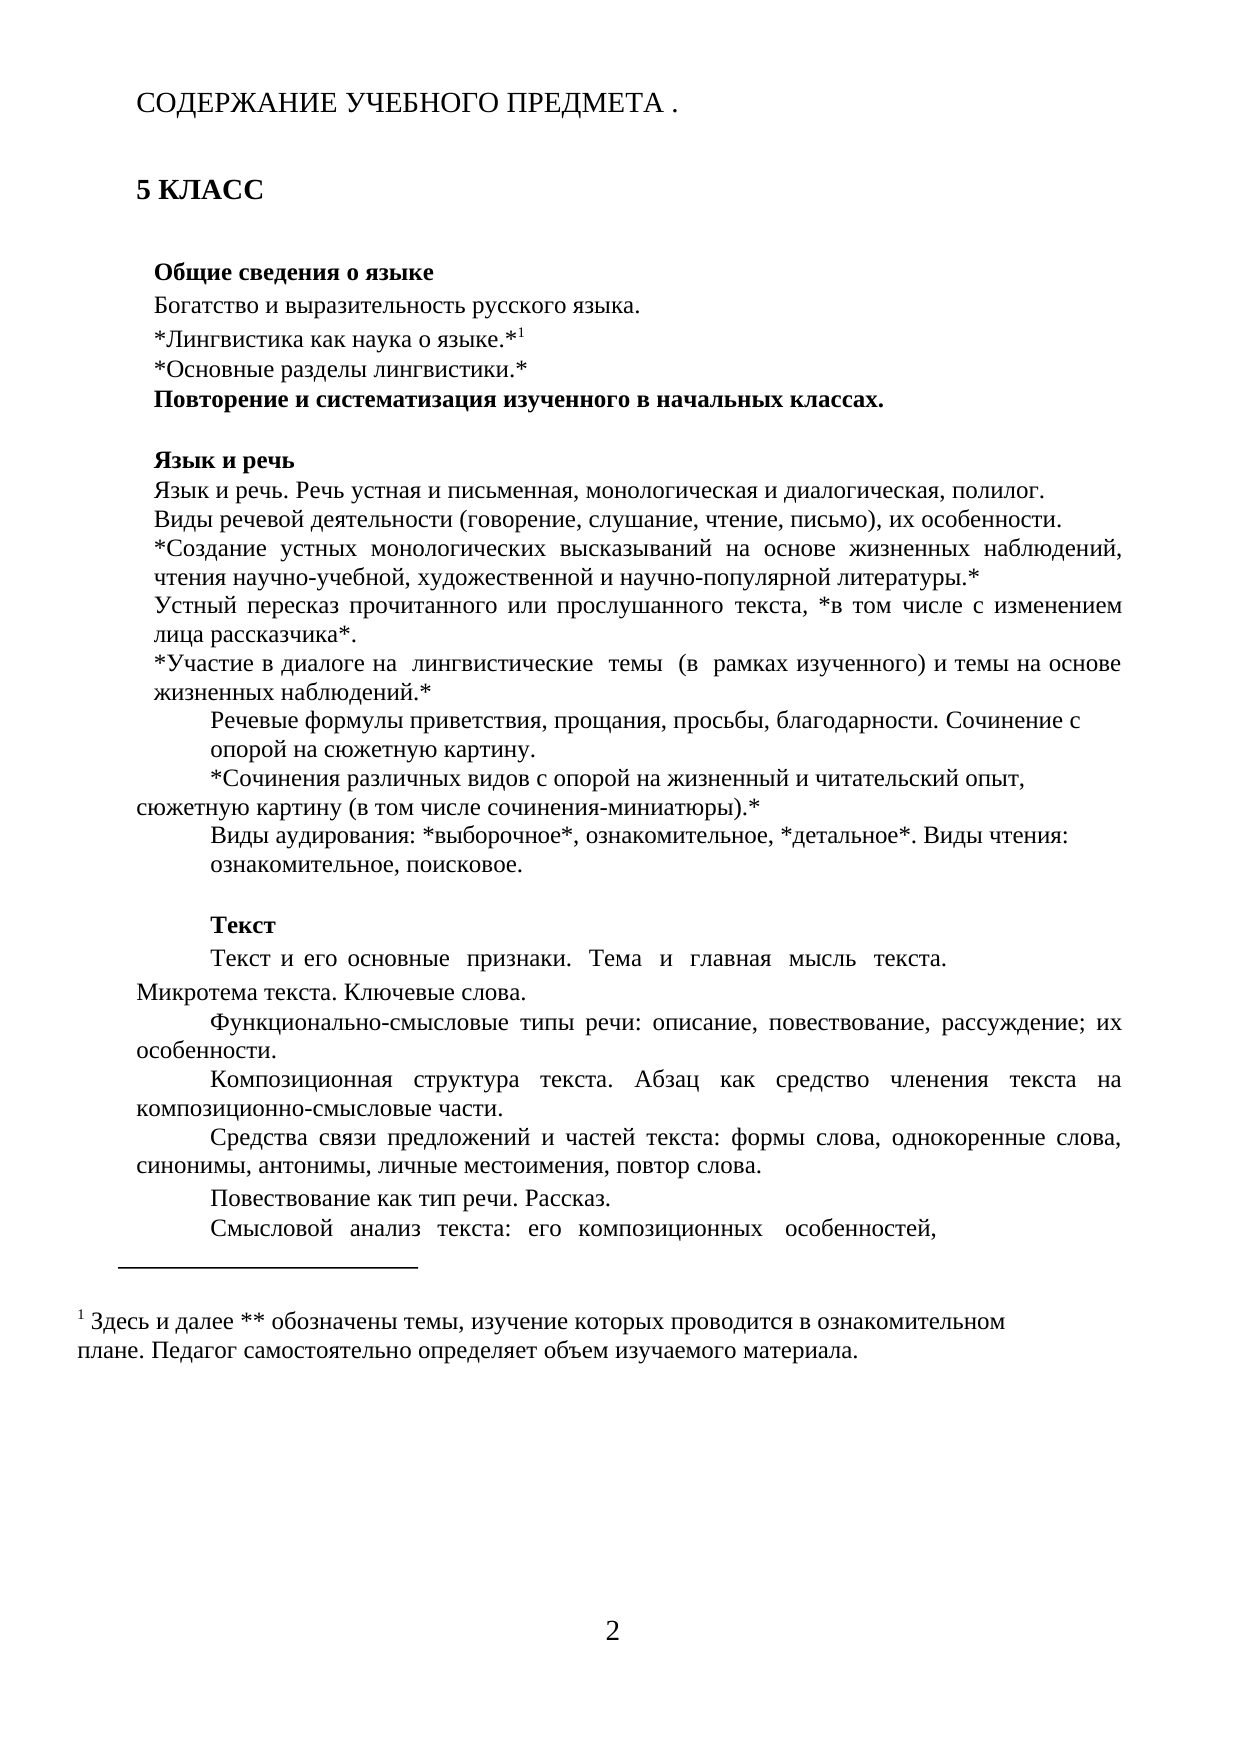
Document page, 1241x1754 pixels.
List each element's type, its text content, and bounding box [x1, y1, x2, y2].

text Богатство и выразительность русского языка. [153, 287, 1165, 321]
subtitle КЛАСС [136, 172, 1165, 205]
text Речевые формулы приветствия, прощания, просьбы, благодарности. Сочинение с опорой на сюжетную картину. [210, 705, 1102, 763]
text Микротема текста. Ключевые слова. [136, 973, 1165, 1007]
subtitle Повторение и систематизация изученного в начальных классах. [153, 384, 1165, 412]
text *Сочинения различных видов с опорой на жизненный и читательский опыт, сюжетную картину (в том числе сочинения-миниатюры).* [136, 763, 1122, 820]
text Композиционная структура текста. Абзац как средство членения текста на композиционно-смысловые части. [136, 1064, 1122, 1122]
text Язык и речь. Речь устная и письменная, монологическая и диалогическая, полилог. [153, 475, 1122, 504]
text Общие сведения о языке [153, 254, 1165, 287]
text Средства связи предложений и частей текста: формы слова, однокоренные слова, синонимы, антонимы, личные местоимения, повтор слова. [136, 1122, 1122, 1179]
text 1 Здесь и далее ** обозначены темы, изучение которых проводится в ознакомительном плане. Педагог самостоятельно определяет объем изучаемого материала. [77, 1306, 1032, 1364]
text Язык и речь [153, 442, 1165, 475]
text Функционально-смысловые типы речи: описание, повествование, рассуждение; их особенности. [136, 1007, 1122, 1064]
text Текст и его основные признаки. Тема и главная мысль текста. [210, 940, 1165, 973]
text *Создание устных монологических высказываний на основе жизненных наблюдений, чтения научно-учебной, художественной и научно-популярной литературы.* [153, 533, 1122, 590]
text Виды речевой деятельности (говорение, слушание, чтение, письмо), их особенности. [153, 504, 1122, 533]
text Повествование как тип речи. Рассказ. [210, 1179, 1165, 1213]
text Виды аудирования: *выборочное*, ознакомительное, *детальное*. Виды чтения: ознакомительное, поисковое. [210, 820, 1073, 878]
text Смысловой анализ текста: его композиционных особенностей, [210, 1213, 1165, 1242]
text *Лингвистика как наука о языке.*1 [153, 321, 1165, 354]
text Устный пересказ прочитанного или прослушанного текста, *в том числе с изменением лица рассказчика*. [153, 590, 1123, 648]
subtitle Текст [210, 907, 1165, 940]
text *Участие в диалоге на лингвистические темы (в рамках изученного) и темы на основе жизненных наблюдений.* [153, 648, 1122, 705]
text СОДЕРЖАНИЕ УЧЕБНОГО ПРЕДМЕТА . [136, 85, 1165, 119]
text *Основные разделы лингвистики.* [153, 354, 1165, 383]
